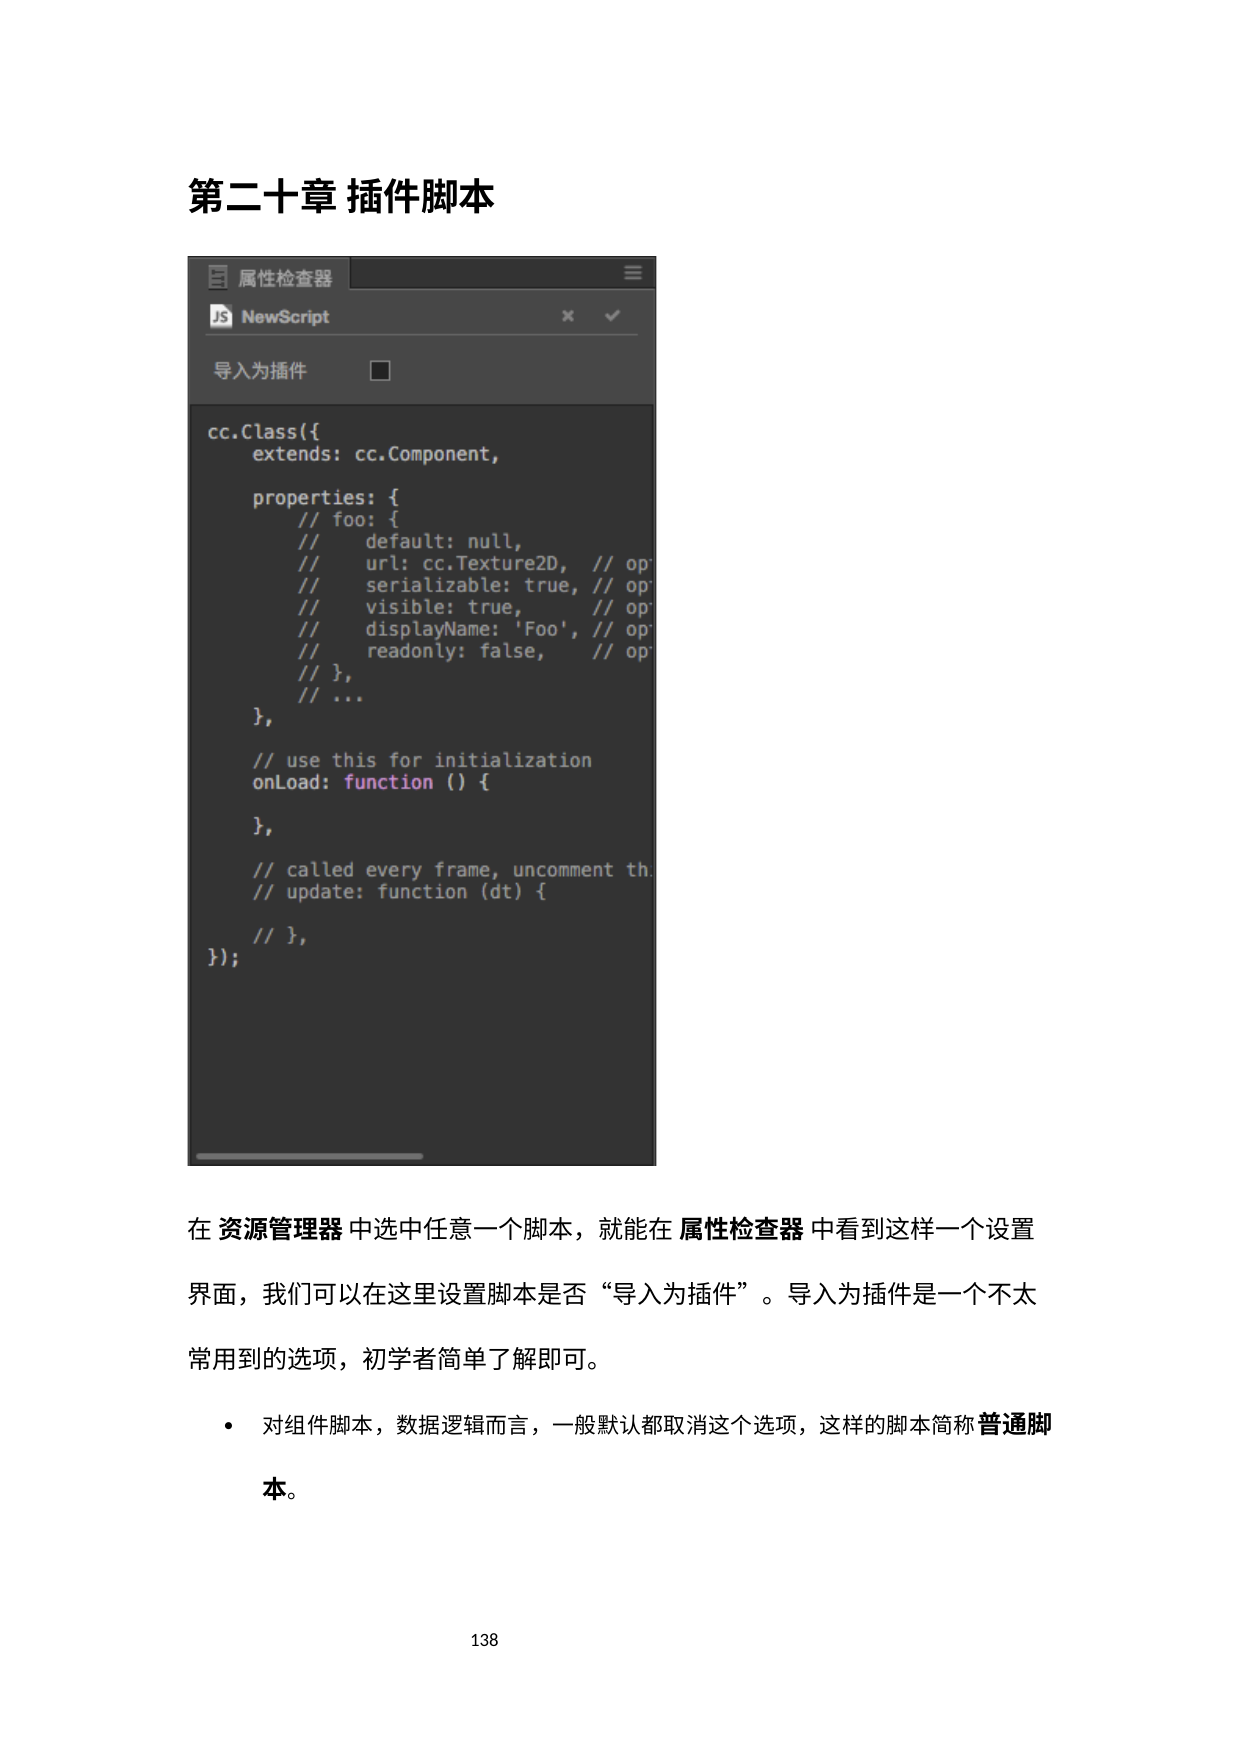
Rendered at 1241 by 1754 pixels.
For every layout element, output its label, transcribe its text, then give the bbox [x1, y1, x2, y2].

picture [187, 256, 657, 1166]
subtitle 第二十章 插件脚本 [187, 162, 1053, 227]
text 在 资源管理器 中选中任意一个脚本，就能在 属性检查器 中看到这样一个设置界面，我们可以在这里设置脚本是否“导入为插件”。导入为插件是一个不太常用到的选项，初学者简单了解即可。 [187, 1195, 1053, 1390]
list 对组件脚本，数据逻辑而言，一般默认都取消这个选项，这样的脚本简称普通脚本。 [225, 1390, 1053, 1520]
